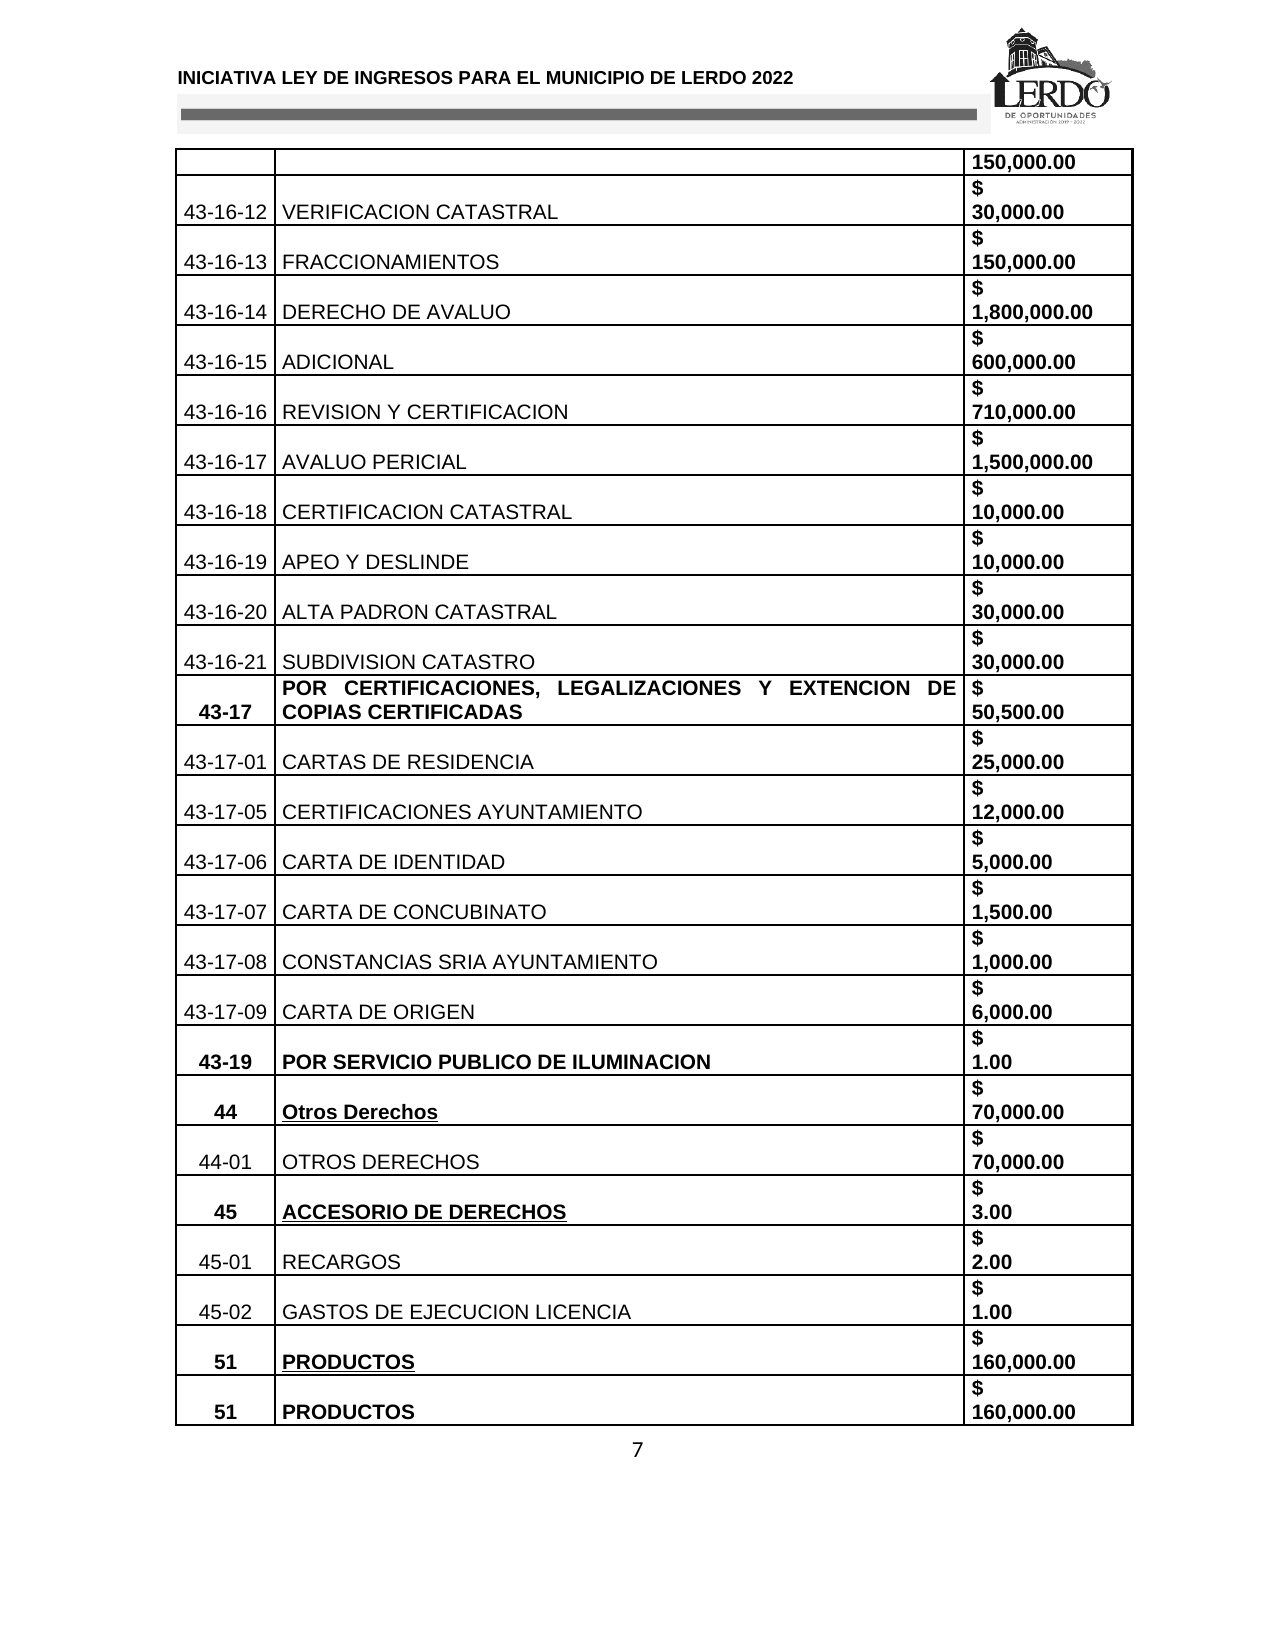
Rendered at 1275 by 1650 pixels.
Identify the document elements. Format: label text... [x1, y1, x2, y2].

table_cell FRACCIONAMIENTOS [276, 226, 963, 274]
table_cell RECARGOS [276, 1226, 963, 1274]
table_cell $ 710,000.00 [965, 376, 1131, 424]
table_cell $ 1,500.00 [965, 876, 1131, 924]
table_cell $ 1,500,000.00 [965, 426, 1131, 474]
table_cell $ 10,000.00 [965, 526, 1131, 574]
table_cell 43-16-21 [177, 626, 274, 674]
picture [177, 24, 1122, 134]
table_cell 43-16-11 [177, 150, 274, 174]
table_cell PRODUCTOS [276, 1326, 963, 1374]
table_cell POR CERTIFICACIONES, LEGALIZACIONES Y EXTENCION DE COPIAS CERTIFICADAS [276, 676, 963, 724]
table_cell 43-17-07 [177, 876, 274, 924]
table_cell 45 [177, 1176, 274, 1224]
table_cell ALTA PADRON CATASTRAL [276, 576, 963, 624]
table_cell $ 10,000.00 [965, 476, 1131, 524]
table_cell $ 160,000.00 [965, 1326, 1131, 1374]
table_cell CARTA DE ORIGEN [276, 976, 963, 1024]
table_cell $ 1.00 [965, 1026, 1131, 1074]
table_cell $ 50,500.00 [965, 676, 1131, 724]
table_cell APEO Y DESLINDE [276, 526, 963, 574]
table_cell PRODUCTOS [276, 1376, 963, 1424]
table_cell 43-16-12 [177, 176, 274, 224]
table_cell $ 5,000.00 [965, 826, 1131, 874]
table_cell $ 70,000.00 [965, 1076, 1131, 1124]
table_cell $ 600,000.00 [965, 326, 1131, 374]
table_cell $ 70,000.00 [965, 1126, 1131, 1174]
table_cell 43-16-16 [177, 376, 274, 424]
table_cell 51 [177, 1326, 274, 1374]
table_cell 45-01 [177, 1226, 274, 1274]
table_cell VERIFICACION CATASTRAL [276, 176, 963, 224]
table_cell $ 160,000.00 [965, 1376, 1131, 1424]
table_cell 43-17-01 [177, 726, 274, 774]
table_cell CARTA DE CONCUBINATO [276, 876, 963, 924]
table_cell CARTA DE IDENTIDAD [276, 826, 963, 874]
table_cell 43-19 [177, 1026, 274, 1074]
table_cell 43-17 [177, 676, 274, 724]
table_cell CONSTANCIAS SRIA AYUNTAMIENTO [276, 926, 963, 974]
table_cell DERECHO DE AVALUO [276, 276, 963, 324]
table_cell $ 30,000.00 [965, 626, 1131, 674]
table_cell $ 30,000.00 [965, 176, 1131, 224]
table_cell Otros Derechos [276, 1076, 963, 1124]
table_cell ACCESORIO DE DERECHOS [276, 1176, 963, 1224]
table_cell $ 1.00 [965, 1276, 1131, 1324]
table_cell OTROS DERECHOS [276, 1126, 963, 1174]
table_cell SUBDIVISION CATASTRO [276, 626, 963, 674]
table_cell ADICIONAL [276, 326, 963, 374]
table_cell POR SERVICIO PUBLICO DE ILUMINACION [276, 1026, 963, 1074]
table_cell $ 12,000.00 [965, 776, 1131, 824]
table_cell GASTOS DE EJECUCION LICENCIA [276, 1276, 963, 1324]
table_cell $ 6,000.00 [965, 976, 1131, 1024]
table_cell $ 1,800,000.00 [965, 276, 1131, 324]
table_cell 45-02 [177, 1276, 274, 1324]
table_cell PERITOS [276, 150, 963, 174]
table_cell 43-16-20 [177, 576, 274, 624]
table_cell 44-01 [177, 1126, 274, 1174]
table_cell $ 1,000.00 [965, 926, 1131, 974]
table_cell $ 2.00 [965, 1226, 1131, 1274]
table_cell CERTIFICACIONES AYUNTAMIENTO [276, 776, 963, 824]
table_cell $ 25,000.00 [965, 726, 1131, 774]
table_cell 43-17-05 [177, 776, 274, 824]
table_cell 44 [177, 1076, 274, 1124]
table_cell AVALUO PERICIAL [276, 426, 963, 474]
table_cell 43-17-09 [177, 976, 274, 1024]
table_cell $ 3.00 [965, 1176, 1131, 1224]
table_cell REVISION Y CERTIFICACION [276, 376, 963, 424]
table_cell 43-17-06 [177, 826, 274, 874]
table_cell 43-16-15 [177, 326, 274, 374]
table_cell 43-16-17 [177, 426, 274, 474]
table_cell CARTAS DE RESIDENCIA [276, 726, 963, 774]
table_cell 43-16-18 [177, 476, 274, 524]
table_cell CERTIFICACION CATASTRAL [276, 476, 963, 524]
table_cell 43-16-13 [177, 226, 274, 274]
table_cell 51 [177, 1376, 274, 1424]
table_cell 43-17-08 [177, 926, 274, 974]
table_cell $ 150,000.00 [965, 150, 1131, 174]
table_cell $ 150,000.00 [965, 226, 1131, 274]
table_cell $ 30,000.00 [965, 576, 1131, 624]
table_cell 43-16-14 [177, 276, 274, 324]
table_cell 43-16-19 [177, 526, 274, 574]
